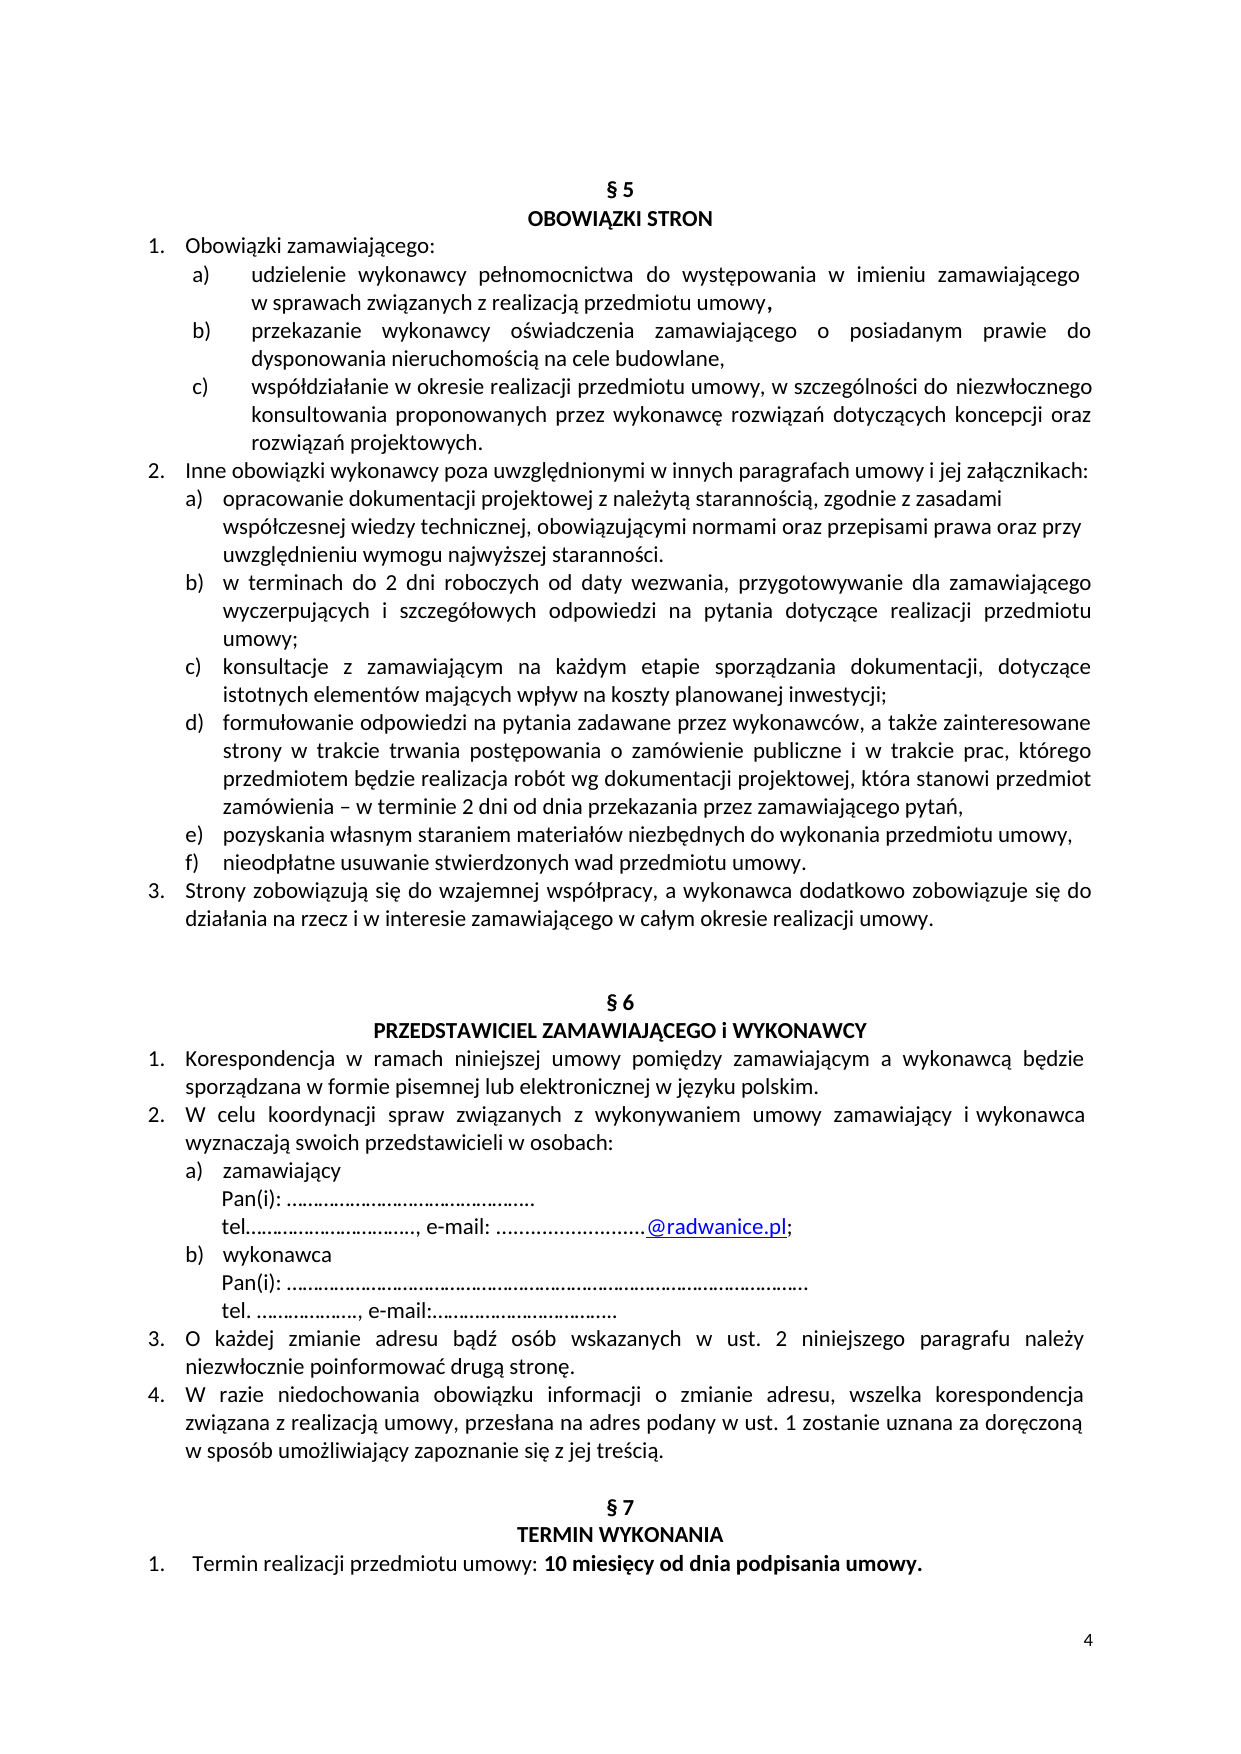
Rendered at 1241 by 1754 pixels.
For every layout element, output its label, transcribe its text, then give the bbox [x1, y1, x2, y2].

text tel………………………….., e-mail: ..........................@radwanice.pl; [221, 1212, 1085, 1240]
list Obowiązki zamawiającego: [148, 232, 1093, 260]
text tel. ………………., e-mail:…………………………….. [221, 1296, 1085, 1324]
list O każdej zmianie adresu bądź osób wskazanych w ust. 2 niniejszego paragrafu należy niezwłocznie poinformować drugą stronę. [148, 1324, 1085, 1381]
list zamawiający [185, 1156, 1085, 1184]
list pozyskania własnym staraniem materiałów niezbędnych do wykonania przedmiotu umowy, [185, 820, 1093, 848]
text § 6 [148, 988, 1093, 1016]
list w terminach do 2 dni roboczych od daty wezwania, przygotowywanie dla zamawiającego wyczerpujących i szczegółowych odpowiedzi na pytania dotyczące realizacji przedmiotu umowy; [185, 568, 1093, 652]
list W celu koordynacji spraw związanych z wykonywaniem umowy zamawiający i wykonawca wyznaczają swoich przedstawicieli w osobach: [148, 1100, 1085, 1156]
list Strony zobowiązują się do wzajemnej współpracy, a wykonawca dodatkowo zobowiązuje się do działania na rzecz i w interesie zamawiającego w całym okresie realizacji umowy. [148, 876, 1093, 932]
list Termin realizacji przedmiotu umowy: 10 miesięcy od dnia podpisania umowy. [148, 1549, 1093, 1577]
text § 7 [148, 1493, 1093, 1521]
list współdziałanie w okresie realizacji przedmiotu umowy, w szczególności do niezwłocznego konsultowania proponowanych przez wykonawcę rozwiązań dotyczących koncepcji oraz rozwiązań projektowych. [192, 372, 1093, 456]
text § 5 [148, 176, 1093, 204]
text Pan(i): ……………………………………………………………………………………… [185, 1268, 1085, 1296]
list nieodpłatne usuwanie stwierdzonych wad przedmiotu umowy. [185, 848, 1093, 876]
list wykonawca [185, 1240, 1085, 1268]
list W razie niedochowania obowiązku informacji o zmianie adresu, wszelka korespondencja związana z realizacją umowy, przesłana na adres podany w ust. 1 zostanie uznana za doręczoną w sposób umożliwiający zapoznanie się z jej treścią. [148, 1381, 1085, 1464]
list przekazanie wykonawcy oświadczenia zamawiającego o posiadanym prawie do dysponowania nieruchomością na cele budowlane, [192, 316, 1093, 372]
list konsultacje z zamawiającym na każdym etapie sporządzania dokumentacji, dotyczące istotnych elementów mających wpływ na koszty planowanej inwestycji; [185, 652, 1093, 708]
list Korespondencja w ramach niniejszej umowy pomiędzy zamawiającym a wykonawcą będzie sporządzana w formie pisemnej lub elektronicznej w języku polskim. [148, 1044, 1085, 1100]
text PRZEDSTAWICIEL ZAMAWIAJĄCEGO i WYKONAWCY [148, 1016, 1093, 1044]
list udzielenie wykonawcy pełnomocnictwa do występowania w imieniu zamawiającego w sprawach związanych z realizacją przedmiotu umowy, [192, 260, 1093, 316]
list Inne obowiązki wykonawcy poza uwzględnionymi w innych paragrafach umowy i jej załącznikach: [148, 456, 1093, 484]
list opracowanie dokumentacji projektowej z należytą starannością, zgodnie z zasadami współczesnej wiedzy technicznej, obowiązującymi normami oraz przepisami prawa oraz przy uwzględnieniu wymogu najwyższej staranności. [185, 484, 1093, 568]
text Pan(i): ……………………………………….. [185, 1184, 1085, 1212]
list formułowanie odpowiedzi na pytania zadawane przez wykonawców, a także zainteresowane strony w trakcie trwania postępowania o zamówienie publiczne i w trakcie prac, którego przedmiotem będzie realizacja robót wg dokumentacji projektowej, która stanowi przedmiot zamówienia – w terminie 2 dni od dnia przekazania przez zamawiającego pytań, [185, 708, 1093, 820]
text OBOWIĄZKI STRON [148, 204, 1093, 232]
text TERMIN WYKONANIA [148, 1521, 1093, 1549]
